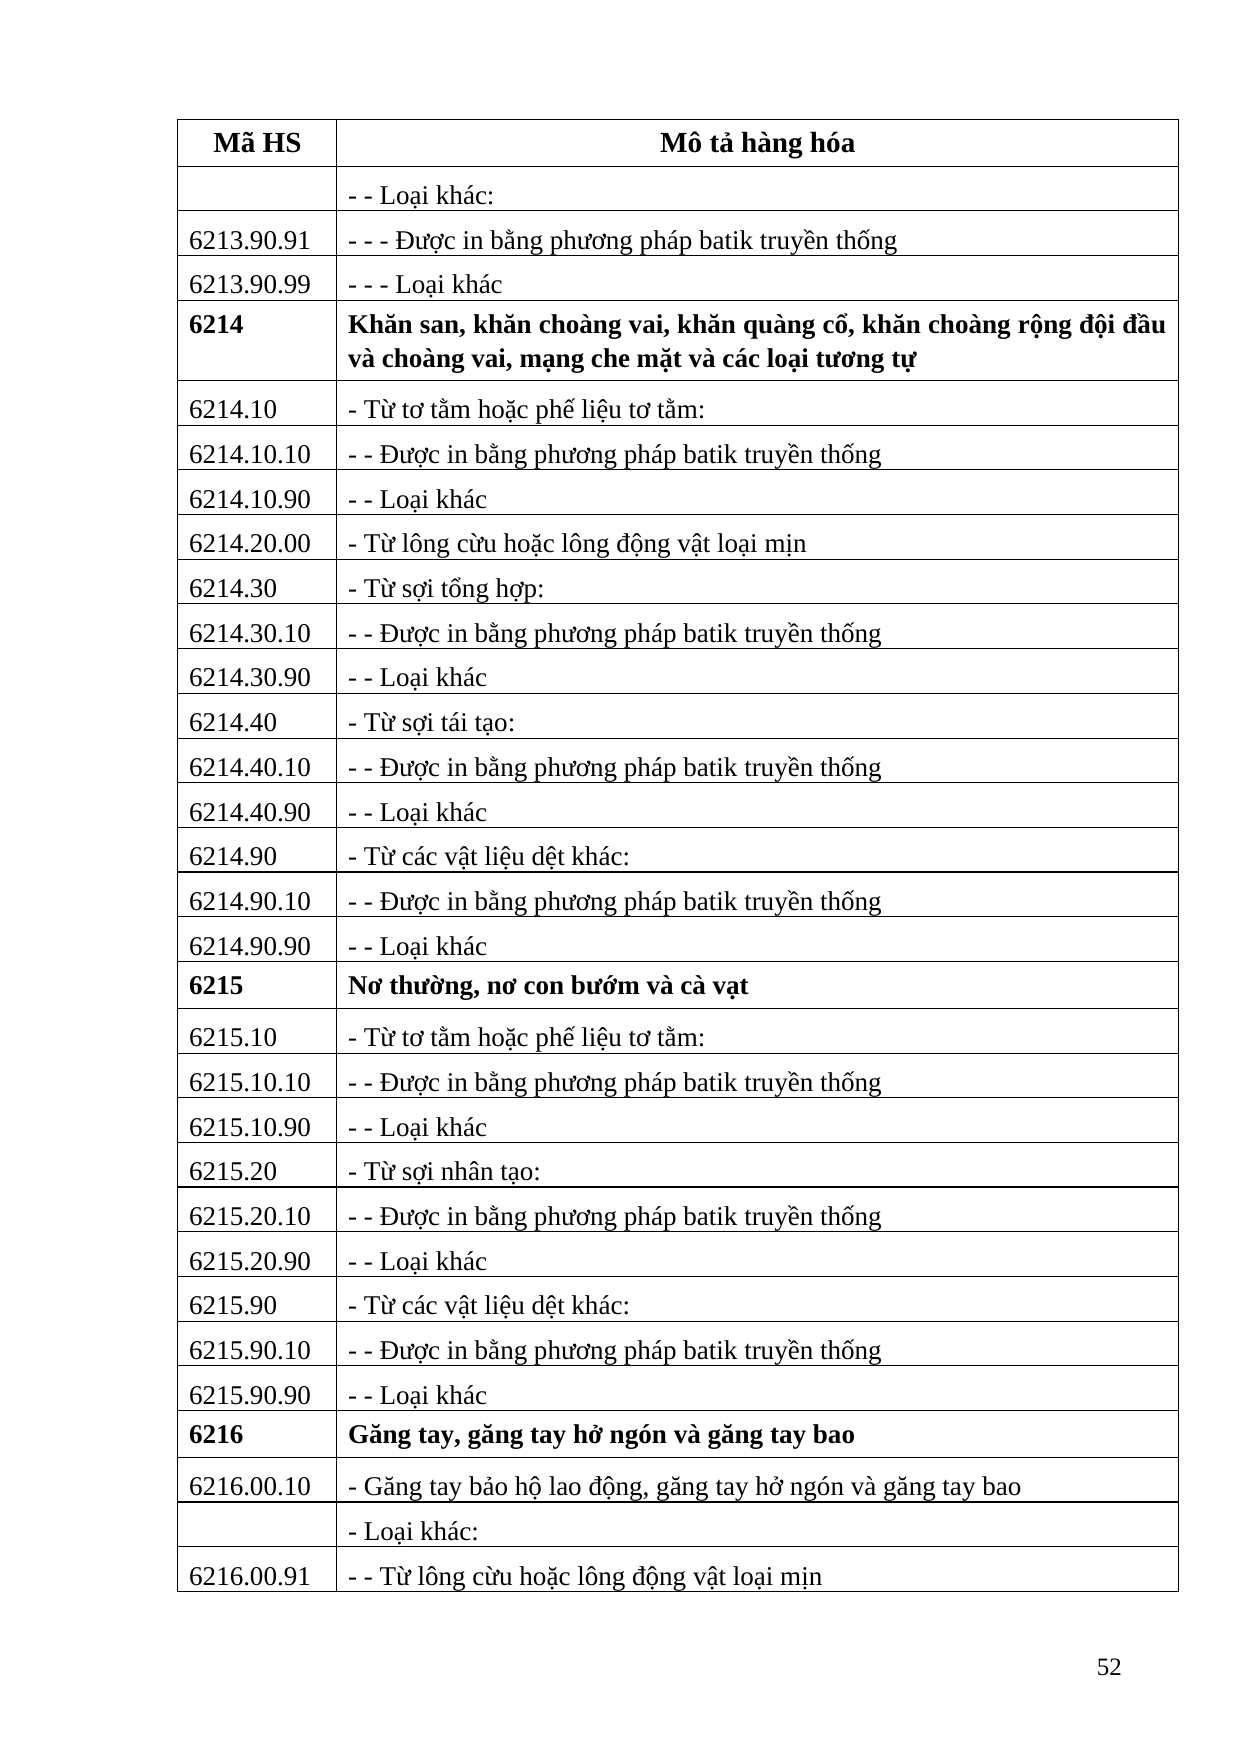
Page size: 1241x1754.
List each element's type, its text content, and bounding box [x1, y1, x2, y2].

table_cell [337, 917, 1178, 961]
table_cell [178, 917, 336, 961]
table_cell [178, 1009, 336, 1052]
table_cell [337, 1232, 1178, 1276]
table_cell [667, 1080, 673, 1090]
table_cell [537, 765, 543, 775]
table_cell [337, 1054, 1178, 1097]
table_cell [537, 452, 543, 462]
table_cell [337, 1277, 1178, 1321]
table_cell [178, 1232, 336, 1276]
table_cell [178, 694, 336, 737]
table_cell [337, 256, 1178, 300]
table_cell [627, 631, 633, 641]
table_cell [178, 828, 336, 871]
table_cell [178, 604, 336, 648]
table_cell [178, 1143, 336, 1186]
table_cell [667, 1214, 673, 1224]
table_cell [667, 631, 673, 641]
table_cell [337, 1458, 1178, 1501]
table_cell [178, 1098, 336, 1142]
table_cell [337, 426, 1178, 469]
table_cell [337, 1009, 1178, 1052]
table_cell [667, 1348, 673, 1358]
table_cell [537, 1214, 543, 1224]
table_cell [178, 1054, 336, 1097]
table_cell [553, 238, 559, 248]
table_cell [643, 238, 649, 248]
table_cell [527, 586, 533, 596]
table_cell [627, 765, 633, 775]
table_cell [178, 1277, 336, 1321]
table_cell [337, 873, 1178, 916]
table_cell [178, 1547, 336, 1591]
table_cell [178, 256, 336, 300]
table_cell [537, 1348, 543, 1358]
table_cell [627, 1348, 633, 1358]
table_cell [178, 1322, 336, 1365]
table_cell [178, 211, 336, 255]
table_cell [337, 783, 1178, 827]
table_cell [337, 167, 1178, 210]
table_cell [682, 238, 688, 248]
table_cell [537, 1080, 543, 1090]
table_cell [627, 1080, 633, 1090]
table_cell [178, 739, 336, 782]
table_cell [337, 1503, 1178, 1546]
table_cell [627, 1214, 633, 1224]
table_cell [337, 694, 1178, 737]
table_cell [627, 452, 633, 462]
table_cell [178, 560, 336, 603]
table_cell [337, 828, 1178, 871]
table_header Mã HS [178, 120, 336, 166]
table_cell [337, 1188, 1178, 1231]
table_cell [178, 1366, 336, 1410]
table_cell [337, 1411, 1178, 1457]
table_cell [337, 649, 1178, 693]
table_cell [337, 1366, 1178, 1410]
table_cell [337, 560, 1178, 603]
table_header Mô tả hàng hóa [337, 120, 1178, 166]
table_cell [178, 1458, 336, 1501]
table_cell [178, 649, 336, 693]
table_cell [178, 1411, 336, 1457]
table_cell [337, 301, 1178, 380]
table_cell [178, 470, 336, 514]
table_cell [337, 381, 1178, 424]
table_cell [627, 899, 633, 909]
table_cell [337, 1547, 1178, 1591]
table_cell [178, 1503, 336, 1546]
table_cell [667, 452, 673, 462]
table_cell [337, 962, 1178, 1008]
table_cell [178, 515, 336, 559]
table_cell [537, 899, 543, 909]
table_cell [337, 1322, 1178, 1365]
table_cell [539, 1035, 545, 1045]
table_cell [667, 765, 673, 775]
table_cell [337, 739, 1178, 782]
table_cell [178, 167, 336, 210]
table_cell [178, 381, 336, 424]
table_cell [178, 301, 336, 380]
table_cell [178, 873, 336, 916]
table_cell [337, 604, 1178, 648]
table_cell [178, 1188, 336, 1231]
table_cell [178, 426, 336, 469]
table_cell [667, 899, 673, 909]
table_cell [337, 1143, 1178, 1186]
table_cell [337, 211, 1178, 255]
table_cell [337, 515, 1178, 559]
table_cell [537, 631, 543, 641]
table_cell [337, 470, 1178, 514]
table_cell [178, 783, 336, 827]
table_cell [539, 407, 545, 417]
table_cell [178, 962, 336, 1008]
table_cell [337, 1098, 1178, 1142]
